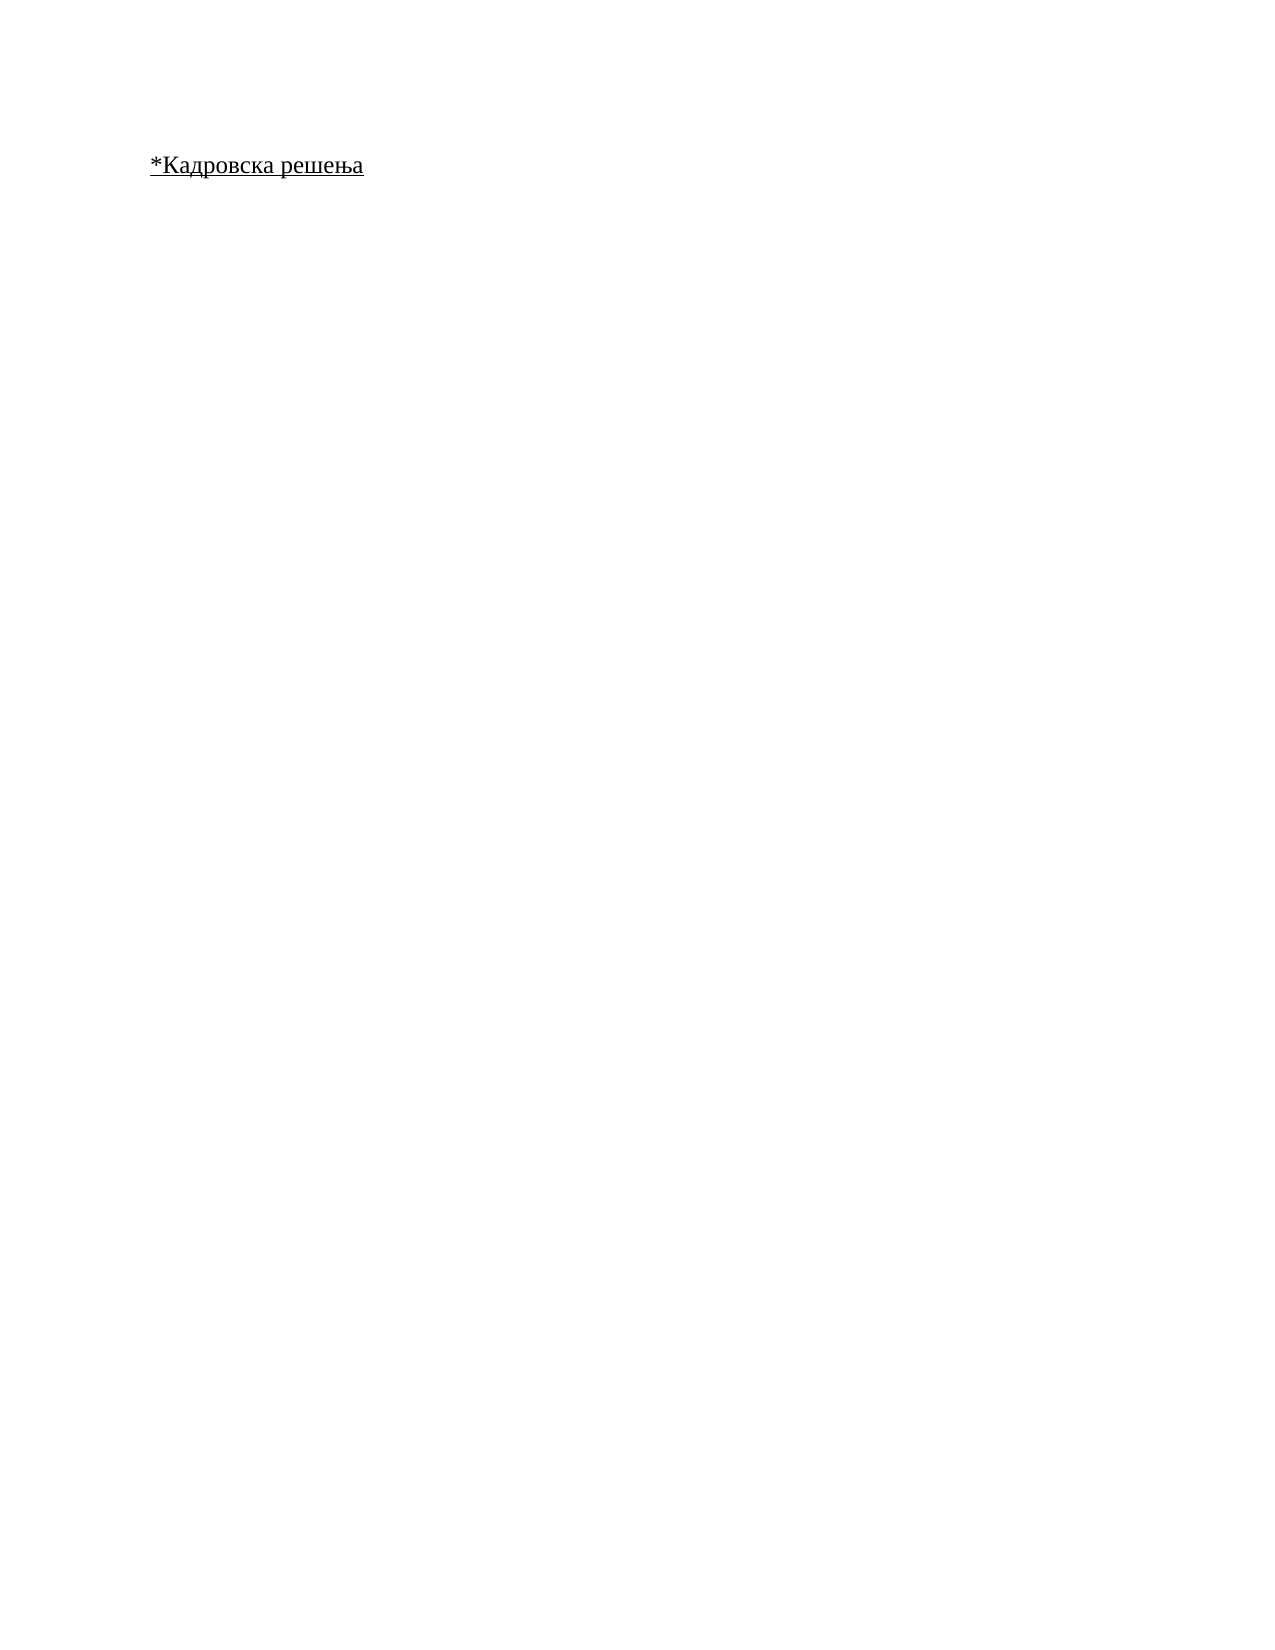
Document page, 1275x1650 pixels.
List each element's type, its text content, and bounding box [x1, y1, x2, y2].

text *Кадровска решења [150, 150, 1125, 179]
